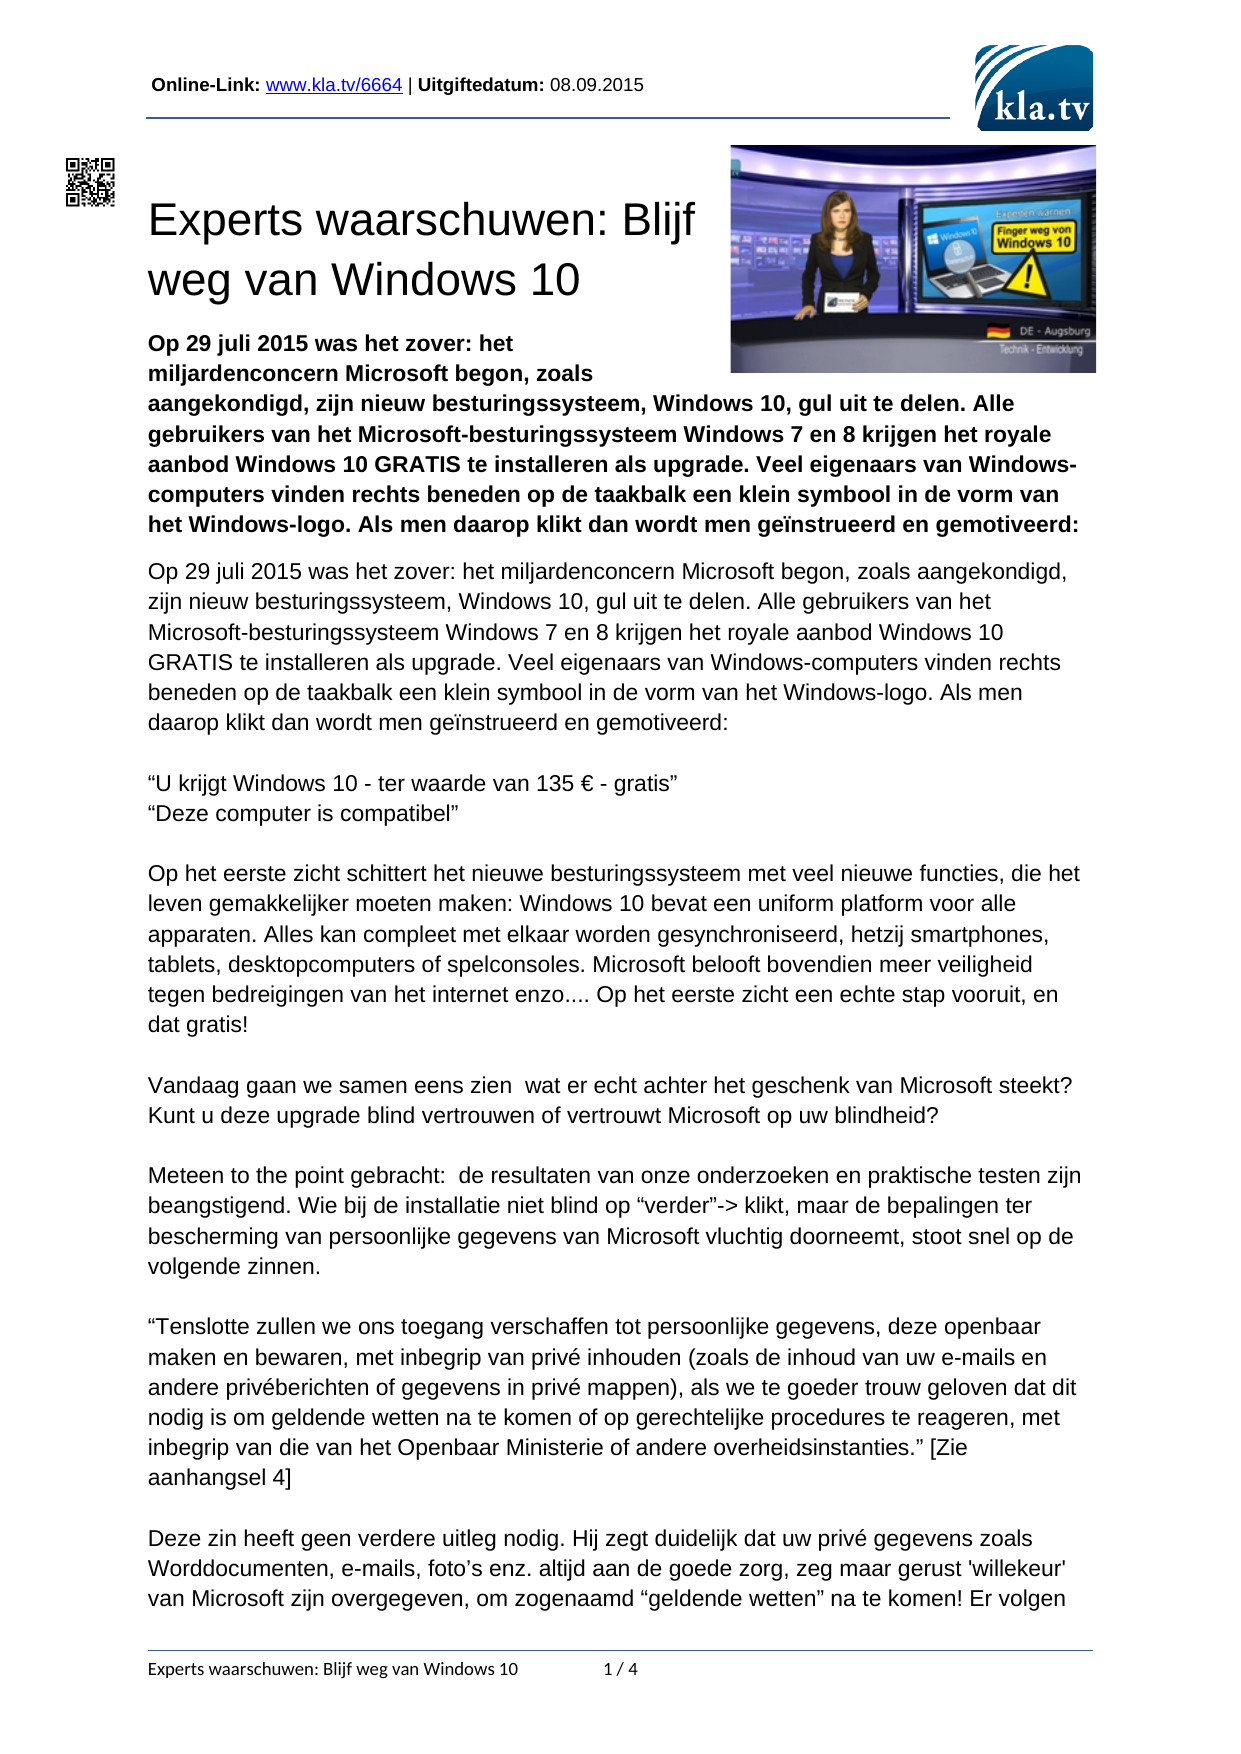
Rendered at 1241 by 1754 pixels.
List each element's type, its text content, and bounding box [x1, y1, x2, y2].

text Experts waarschuwen: Blijf weg van Windows 10 [148, 192, 1093, 306]
text Op 29 juli 2015 was het zover: het miljardenconcern Microsoft begon, zoals aangekondigd, zijn nieuw besturingssysteem, Windows 10, gul uit te delen. Alle gebruikers van het Microsoft-besturingssysteem Windows 7 en 8 krijgen het royale aanbod Windows 10 GRATIS te installeren als upgrade. Veel eigenaars van Windows-computers vinden rechts beneden op de taakbalk een klein symbool in de vorm van het Windows-logo. Als men daarop klikt dan wordt men geïnstrueerd en gemotiveerd: [148, 330, 1093, 538]
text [148, 558, 1093, 1612]
